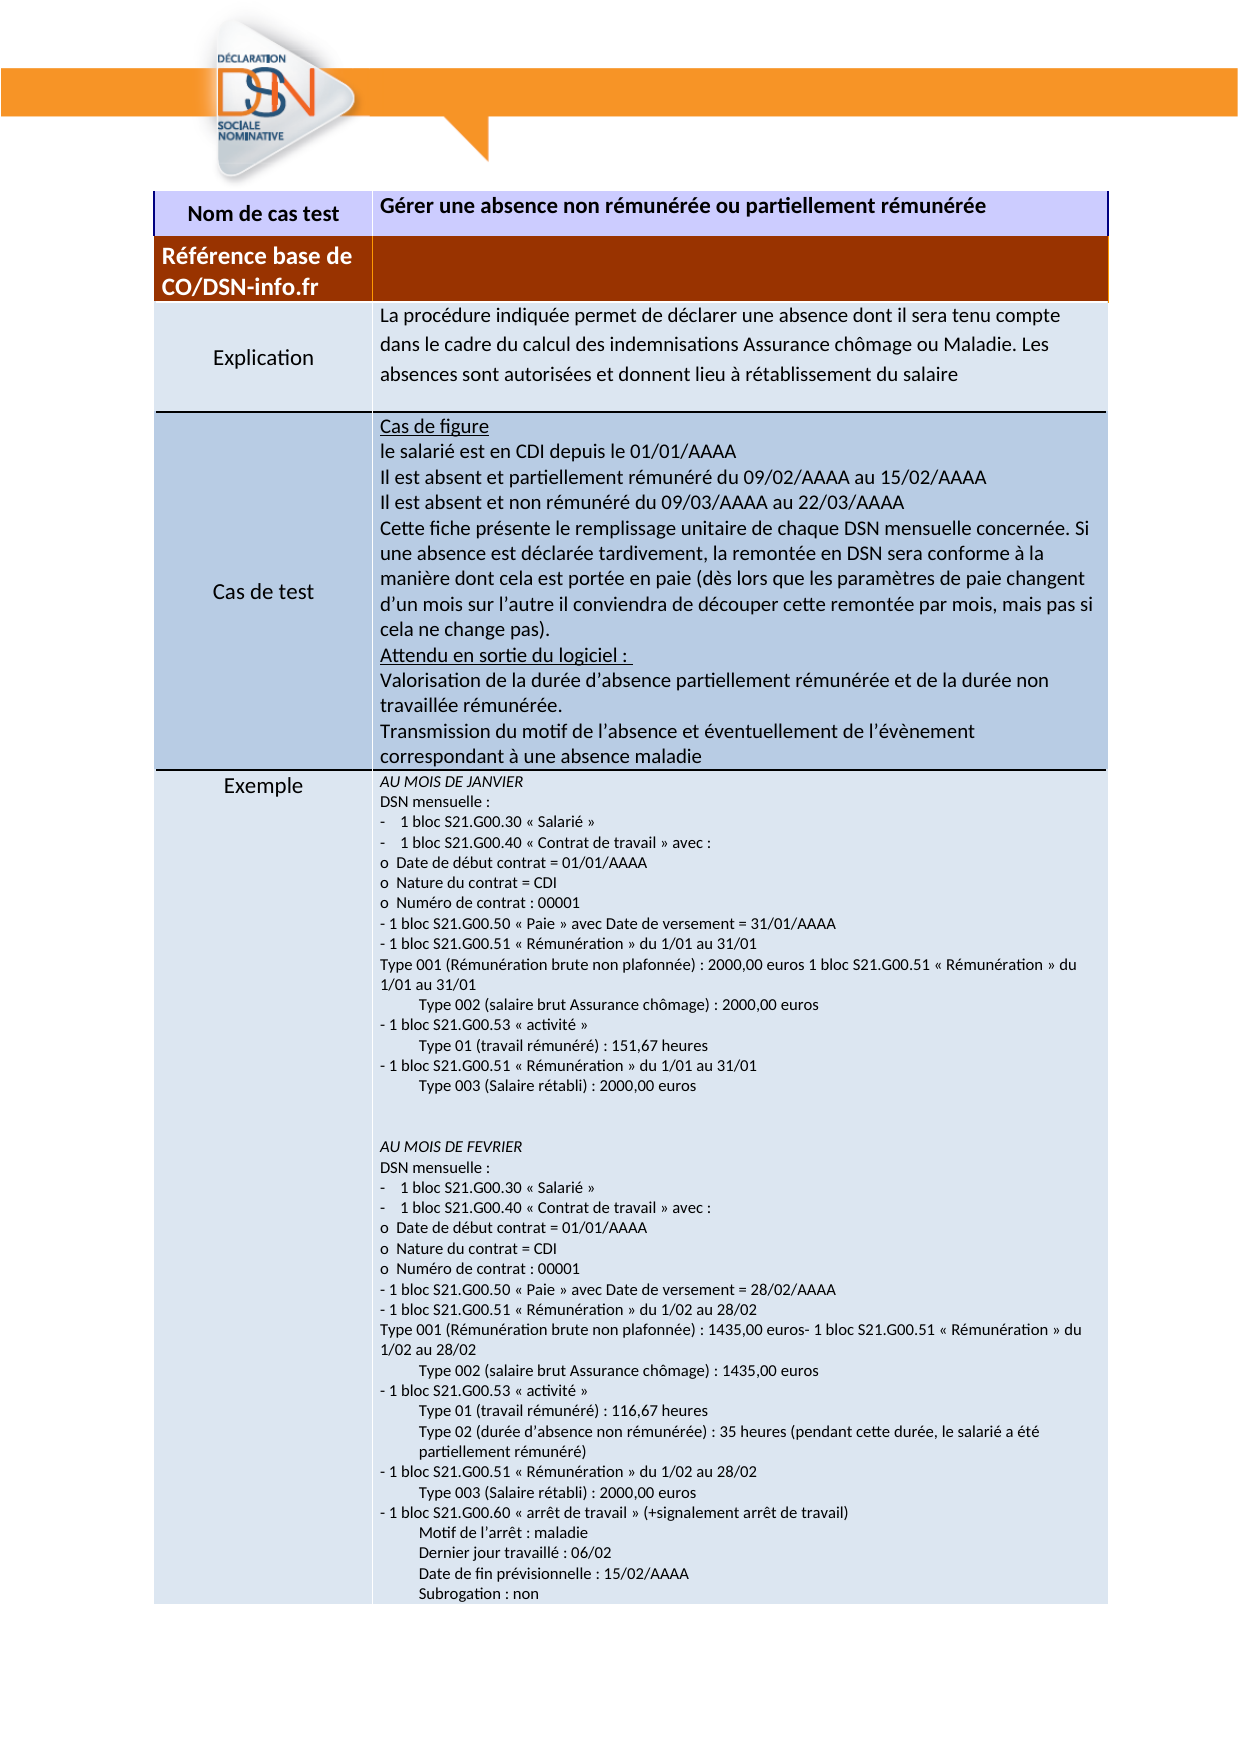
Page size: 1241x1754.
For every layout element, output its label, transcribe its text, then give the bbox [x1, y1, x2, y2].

table_cell Explication [154, 301, 372, 411]
table_cell Exemple [154, 769, 372, 1604]
picture [0, 1, 1236, 189]
table_header Nom de cas test [155, 191, 372, 236]
table_cell Cas de test [154, 411, 372, 769]
table_cell La procédure indiquée permet de déclarer une absence dont il sera tenu compte dans le cadre du calcul des indemnisations Assurance chômage ou Maladie. Les absences sont autorisées et donnent lieu à rétablissement du salaire [373, 301, 1108, 411]
table_cell [373, 236, 1108, 301]
table_cell Cas de figure le salarié est en CDI depuis le 01/01/AAAA Il est absent et partiellement rémunéré du 09/02/AAAA au 15/02/AAAA Il est absent et non rémunéré du 09/03/AAAA au 22/03/AAAA Cette fiche présente le remplissage unitaire de chaque DSN mensuelle concernée. Si une absence est déclarée tardivement, la remontée en DSN sera conforme à la manière dont cela est portée en paie (dès lors que les paramètres de paie changent d’un mois sur l’autre il conviendra de découper cette remontée par mois, mais pas si cela ne change pas). Attendu en sortie du logiciel : Valorisation de la durée d’absence partiellement rémunérée et de la durée non travaillée rémunérée. Transmission du motif de l’absence et éventuellement de l’évènement correspondant à une absence maladie [373, 411, 1108, 769]
table_header Gérer une absence non rémunérée ou partiellement rémunérée [373, 191, 1107, 236]
table_cell Référence base de CO/DSN-info.fr [154, 236, 372, 301]
